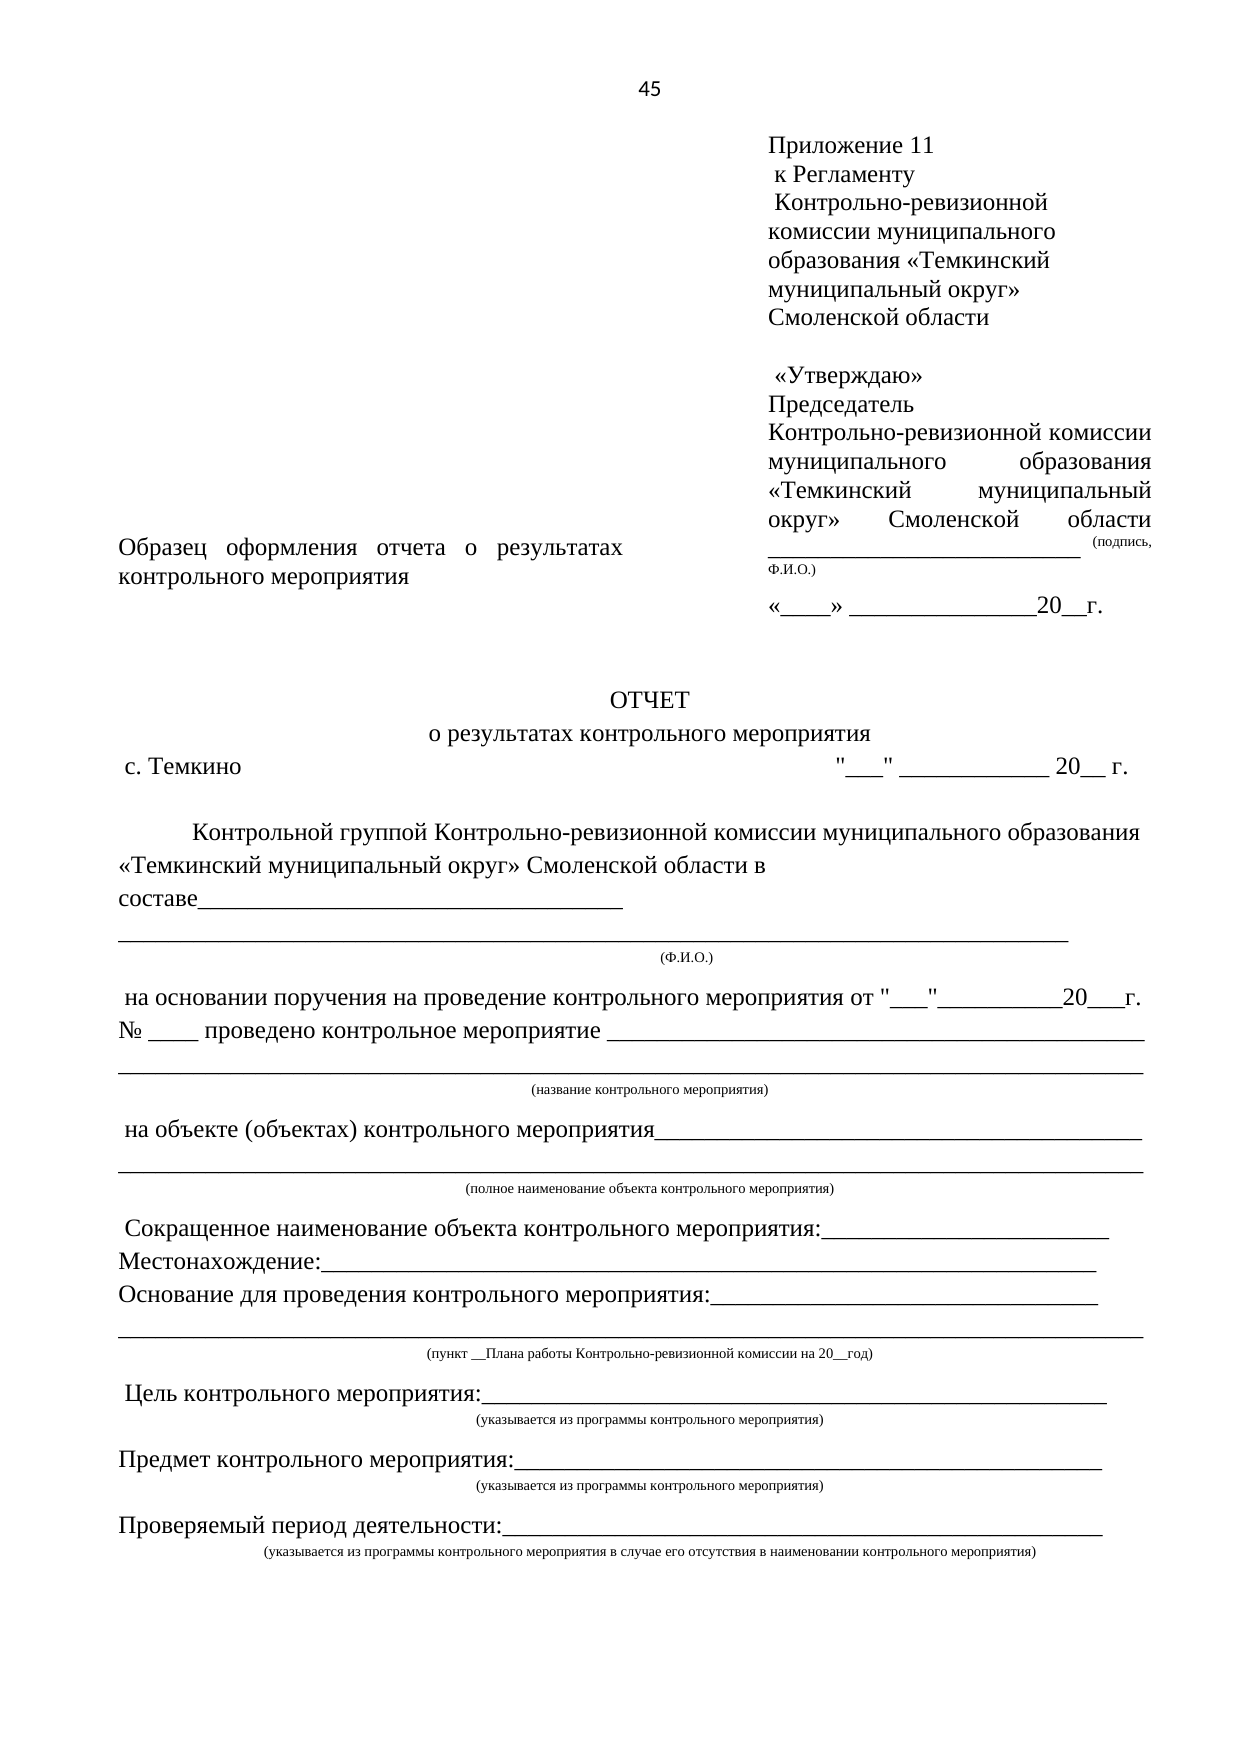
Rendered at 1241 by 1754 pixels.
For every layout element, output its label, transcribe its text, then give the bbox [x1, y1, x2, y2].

text Контрольной группой Контрольно-ревизионной комиссии муниципального образования «Темкинский муниципальный округ» Смоленской области в составе__________________________________ [118, 817, 1181, 912]
text (название контрольного мероприятия) [118, 1081, 1181, 1110]
text (Ф.И.О.) [118, 949, 1181, 978]
text (указывается из программы контрольного мероприятия) [118, 1411, 1181, 1440]
text (полное наименование объекта контрольного мероприятия) [118, 1180, 1181, 1209]
text № ____ проведено контрольное мероприятие ___________________________________________ [118, 1015, 1181, 1044]
text (указывается из программы контрольного мероприятия) [118, 1477, 1181, 1506]
table_header Приложение 11 к Регламенту Контрольно-ревизионной комиссии муниципального образования «Темкинский муниципальный округ» Смоленской области «Утверждаю» Председатель Контрольно-ревизионной комиссии муниципального образования «Темкинский муниципальный округ» Смоленской области _________________________ (подпись, Ф.И.О.) «____» _______________20__г. [635, 130, 1163, 619]
table_header Образец оформления отчета о результатах контрольного мероприятия [107, 130, 635, 619]
text с. Темкино "___" ____________ 20__ г. [118, 751, 1181, 779]
text Предмет контрольного мероприятия:_______________________________________________ [118, 1444, 1181, 1473]
text ____________________________________________________________________________ [118, 916, 1181, 944]
text на основании поручения на проведение контрольного мероприятия от "___"__________20___г. [118, 982, 1181, 1011]
text о результатах контрольного мероприятия [118, 718, 1181, 746]
text Сокращенное наименование объекта контрольного мероприятия:_______________________ Местонахождение:______________________________________________________________ Основание для проведения контрольного мероприятия:_______________________________ __________________________________________________________________________________ [118, 1213, 1181, 1341]
text __________________________________________________________________________________ [118, 1147, 1181, 1176]
text ОТЧЕТ [118, 685, 1181, 713]
text Проверяемый период деятельности:________________________________________________ [118, 1510, 1181, 1539]
text (пункт __Плана работы Контрольно-ревизионной комиссии на 20__год) [118, 1345, 1181, 1374]
text __________________________________________________________________________________ [118, 1048, 1181, 1077]
text на объекте (объектах) контрольного мероприятия_______________________________________ [118, 1114, 1181, 1143]
text Цель контрольного мероприятия:__________________________________________________ [118, 1378, 1181, 1407]
text (указывается из программы контрольного мероприятия в случае его отсутствия в наименовании контрольного мероприятия) [118, 1543, 1181, 1572]
